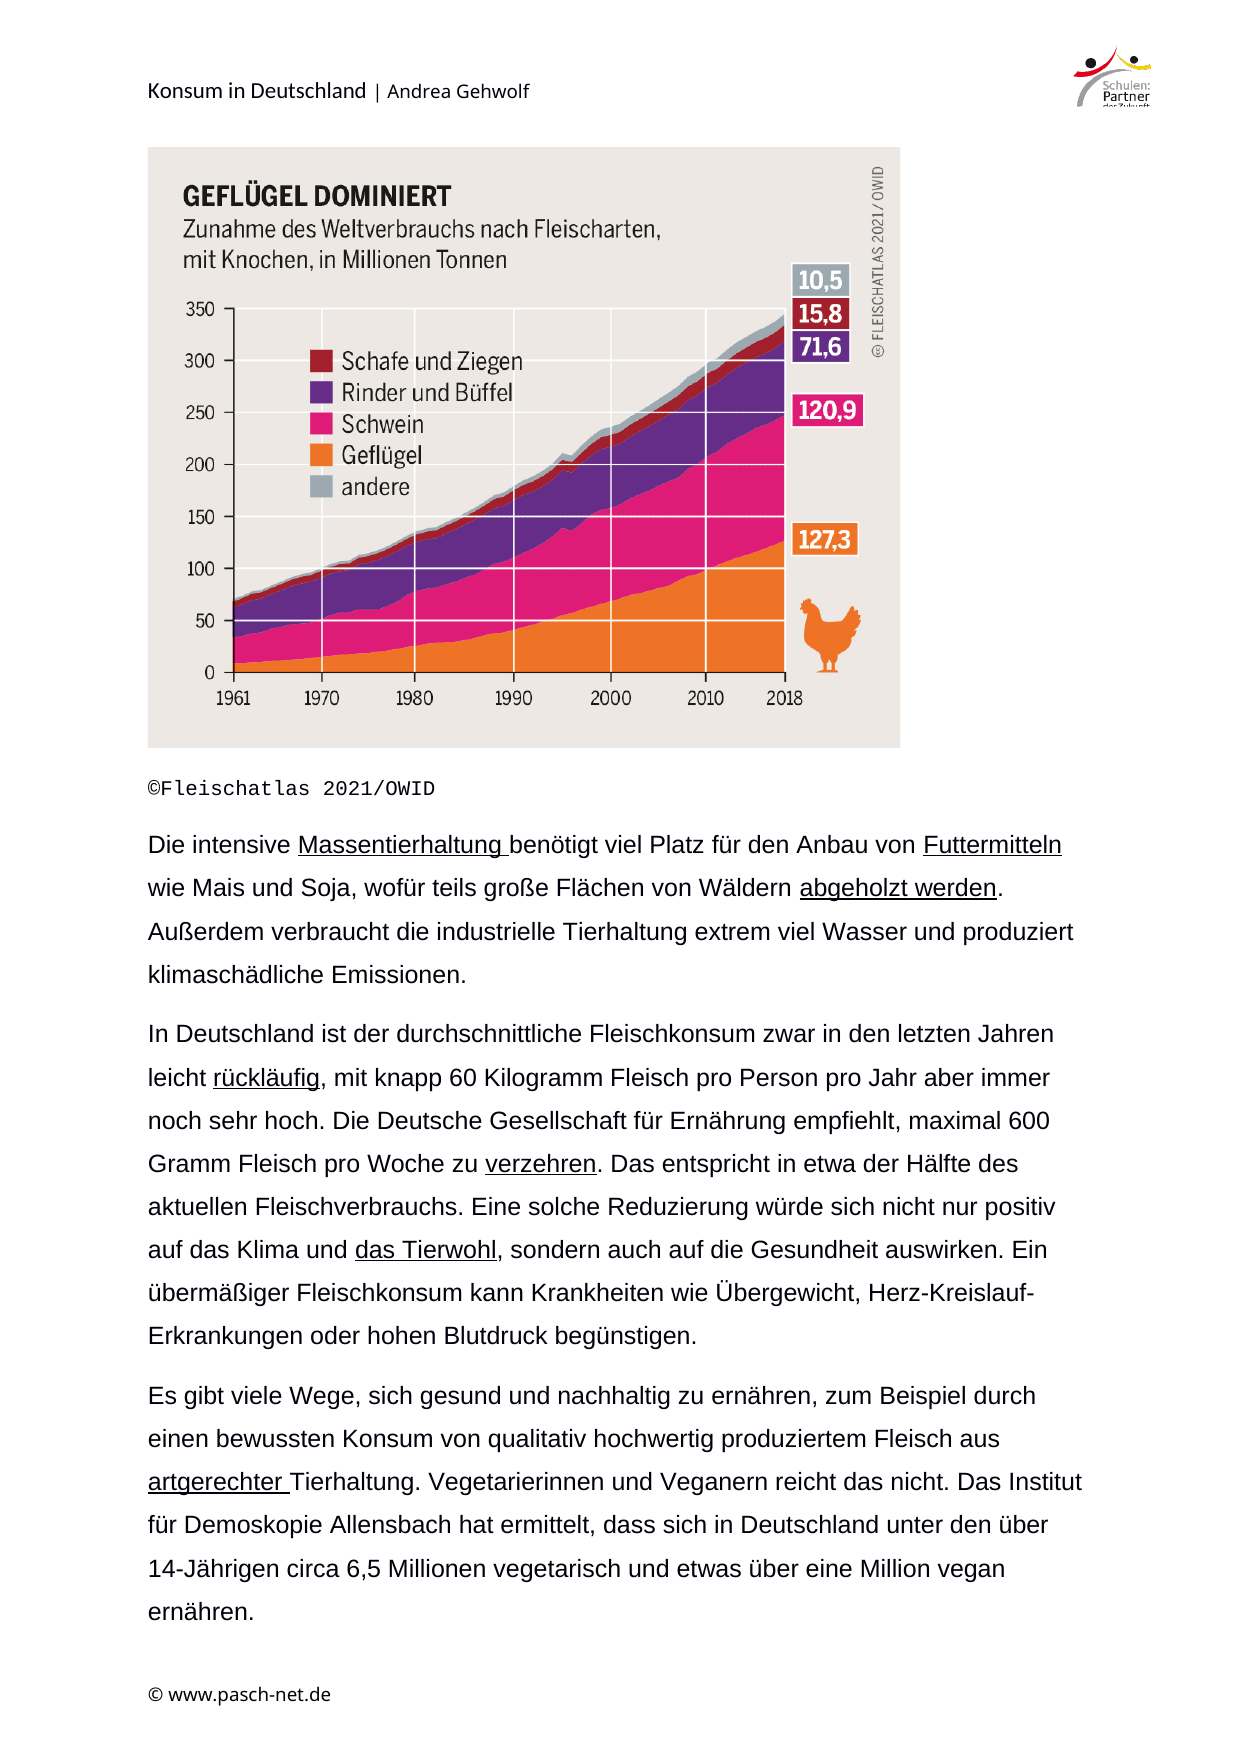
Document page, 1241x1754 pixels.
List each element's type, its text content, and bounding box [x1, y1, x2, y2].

text Die intensive Massentierhaltung benötigt viel Platz für den Anbau von Futtermitteln wie Mais und Soja, wofür teils große Flächen von Wäldern abgeholzt werden. Außerdem verbraucht die industrielle Tierhaltung extrem viel Wasser und produziert klimaschädliche Emissionen. [148, 830, 1093, 988]
picture [1072, 46, 1151, 106]
text Es gibt viele Wege, sich gesund und nachhaltig zu ernähren, zum Beispiel durch einen bewussten Konsum von qualitativ hochwertig produziertem Fleisch aus artgerechter Tierhaltung. Vegetarierinnen und Veganern reicht das nicht. Das Institut für Demoskopie Allensbach hat ermittelt, dass sich in Deutschland unter den über 14-Jährigen circa 6,5 Millionen vegetarisch und etwas über eine Million vegan ernähren. [148, 1381, 1093, 1625]
picture [147, 147, 901, 748]
text ©Fleischatlas 2021/OWID [148, 778, 1093, 802]
text In Deutschland ist der durchschnittliche Fleischkonsum zwar in den letzten Jahren leicht rückläufig, mit knapp 60 Kilogramm Fleisch pro Person pro Jahr aber immer noch sehr hoch. Die Deutsche Gesellschaft für Ernährung empfiehlt, maximal 600 Gramm Fleisch pro Woche zu verzehren. Das entspricht in etwa der Hälfte des aktuellen Fleischverbrauchs. Eine solche Reduzierung würde sich nicht nur positiv auf das Klima und das Tierwohl, sondern auch auf die Gesundheit auswirken. Ein übermäßiger Fleischkonsum kann Krankheiten wie Übergewicht, Herz-Kreislauf-Erkrankungen oder hohen Blutdruck begünstigen. [148, 1019, 1093, 1350]
